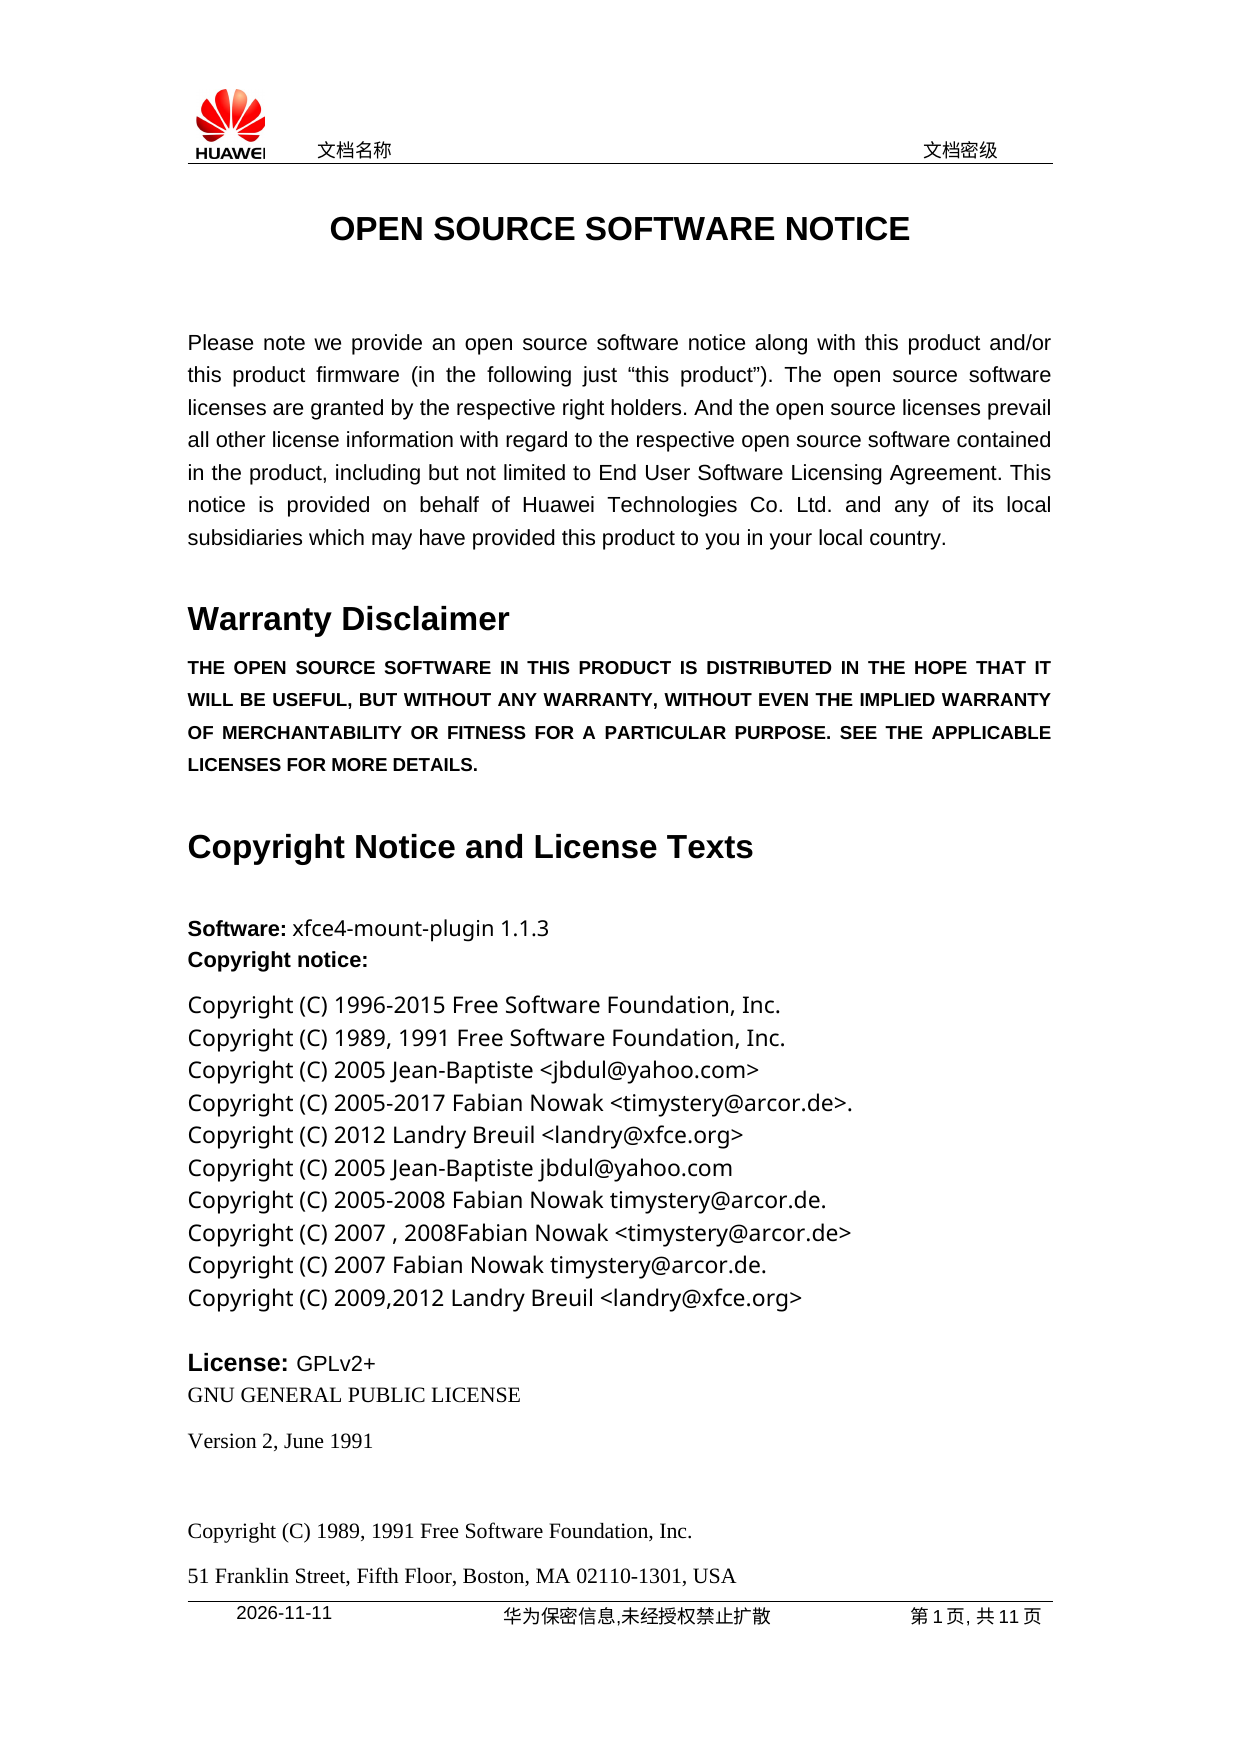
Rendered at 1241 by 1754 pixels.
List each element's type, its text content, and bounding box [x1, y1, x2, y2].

text The open source software in this product is distributed in the hope that it will be useful, but WITHOUT ANY WARRANTY, without even the implied warranty of MERCHANTABILITY or FITNESS FOR A PARTICULAR PURPOSE. See the applicable licenses for more details. [187, 651, 1053, 781]
text Copyright (C) 2009,2012 Landry Breuil <landry@xfce.org> [187, 1281, 1053, 1314]
text Copyright (C) 2012 Landry Breuil <landry@xfce.org> [187, 1119, 1053, 1151]
text Warranty Disclaimer [187, 586, 1053, 651]
text Copyright (C) 2007 Fabian Nowak timystery@arcor.de. [187, 1249, 1053, 1281]
text Copyright (C) 2005 Jean-Baptiste jbdul@yahoo.com [187, 1151, 1053, 1184]
text Copyright (C) 1989, 1991 Free Software Foundation, Inc. [187, 1021, 1053, 1054]
text Copyright (C) 2005-2008 Fabian Nowak timystery@arcor.de. [187, 1184, 1053, 1216]
text Copyright notice: [187, 944, 1053, 976]
text Please note we provide an open source software notice along with this product and/or this product firmware (in the following just “this product”). The open source software licenses are granted by the respective right holders. And the open source licenses prevail all other license information with regard to the respective open source software contained in the product, including but not limited to End User Software Licensing Agreement. This notice is provided on behalf of Huawei Technologies Co. Ltd. and any of its local subsidiaries which may have provided this product to you in your local country. [187, 326, 1053, 554]
text Copyright (C) 2007 , 2008Fabian Nowak <timystery@arcor.de> [187, 1216, 1053, 1249]
text Copyright (C) 1996-2015 Free Software Foundation, Inc. [187, 989, 1053, 1021]
text License: GPLv2+ [187, 1346, 1053, 1379]
text 51 Franklin Street, Fifth Floor, Boston, MA 02110-1301, USA [187, 1559, 1053, 1592]
text Copyright (C) 1989, 1991 Free Software Foundation, Inc. [187, 1514, 1053, 1547]
text GNU GENERAL PUBLIC LICENSE [187, 1379, 1053, 1411]
text Copyright (C) 2005-2017 Fabian Nowak <timystery@arcor.de>. [187, 1086, 1053, 1119]
text Version 2, June 1991 [187, 1424, 1053, 1456]
text OPEN SOURCE SOFTWARE NOTICE [187, 196, 1053, 261]
picture [196, 89, 265, 159]
text Copyright (C) 2005 Jean-Baptiste <jbdul@yahoo.com> [187, 1054, 1053, 1086]
text Copyright Notice and License Texts [187, 814, 1053, 879]
title Software: xfce4-mount-plugin 1.1.3 [187, 911, 1053, 944]
